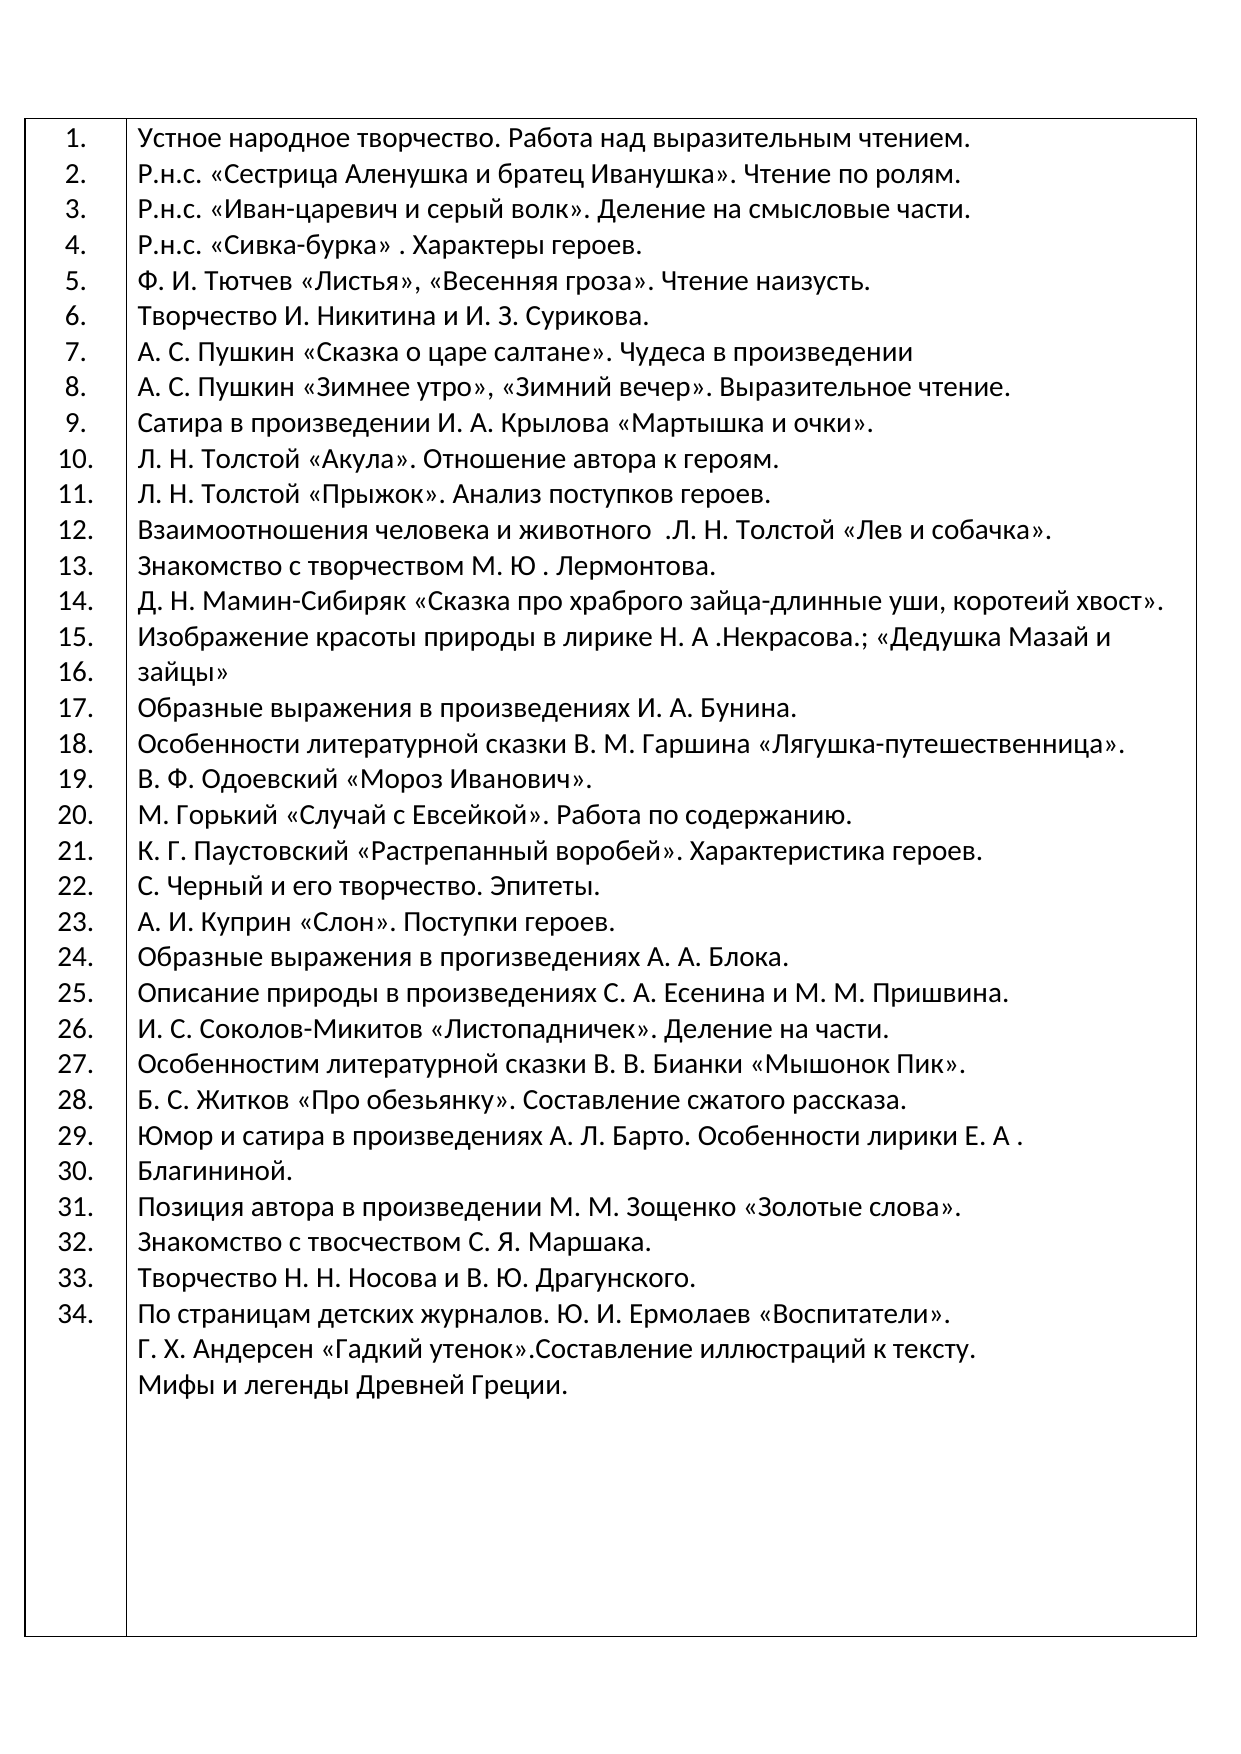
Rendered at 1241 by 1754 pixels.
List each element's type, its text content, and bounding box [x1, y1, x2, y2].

table_cell Устное народное творчество. Работа над выразительным чтением. Р.н.с. «Сестрица Аленушка и братец Иванушка». Чтение по ролям. Р.н.с. «Иван-царевич и серый волк». Деление на смысловые части. Р.н.с. «Сивка-бурка» . Характеры героев. Ф. И. Тютчев «Листья», «Весенняя гроза». Чтение наизусть. Творчество И. Никитина и И. З. Сурикова. А. С. Пушкин «Сказка о царе салтане». Чудеса в произведении А. С. Пушкин «Зимнее утро», «Зимний вечер». Выразительное чтение. Сатира в произведении И. А. Крылова «Мартышка и очки». Л. Н. Толстой «Акула». Отношение автора к героям. Л. Н. Толстой «Прыжок». Анализ поступков героев. Взаимоотношения человека и животного .Л. Н. Толстой «Лев и собачка». Знакомство с творчеством М. Ю . Лермонтова. Д. Н. Мамин-Сибиряк «Сказка про храброго зайца-длинные уши, коротеий хвост». Изображение красоты природы в лирике Н. А .Некрасова.; «Дедушка Мазай и зайцы» Образные выражения в произведениях И. А. Бунина. Особенности литературной сказки В. М. Гаршина «Лягушка-путешественница». В. Ф. Одоевский «Мороз Иванович». М. Горький «Случай с Евсейкой». Работа по содержанию. К. Г. Паустовский «Растрепанный воробей». Характеристика героев. С. Черный и его творчество. Эпитеты. А. И. Куприн «Слон». Поступки героев. Образные выражения в прогизведениях А. А. Блока. Описание природы в произведениях С. А. Есенина и М. М. Пришвина. И. С. Соколов-Микитов «Листопадничек». Деление на части. Особенностим литературной сказки В. В. Бианки «Мышонок Пик». Б. С. Житков «Про обезьянку». Составление сжатого рассказа. Юмор и сатира в произведениях А. Л. Барто. Особенности лирики Е. А . Благининой. Позиция автора в произведении М. М. Зощенко «Золотые слова». Знакомство с твосчеством С. Я. Маршака. Творчество Н. Н. Носова и В. Ю. Драгунского. По страницам детских журналов. Ю. И. Ермолаев «Воспитатели». Г. Х. Андерсен «Гадкий утенок».Составление иллюстраций к тексту. Мифы и легенды Древней Греции. [127, 119, 1196, 1636]
table_cell 1. 2. 3. 4. 5. 6. 7. 8. 9. 10. 11. 12. 13. 14. 15. 16. 17. 18. 19. 20. 21. 22. 23. 24. 25. 26. 27. 28. 29. 30. 31. 32. 33. 34. [26, 119, 126, 1636]
